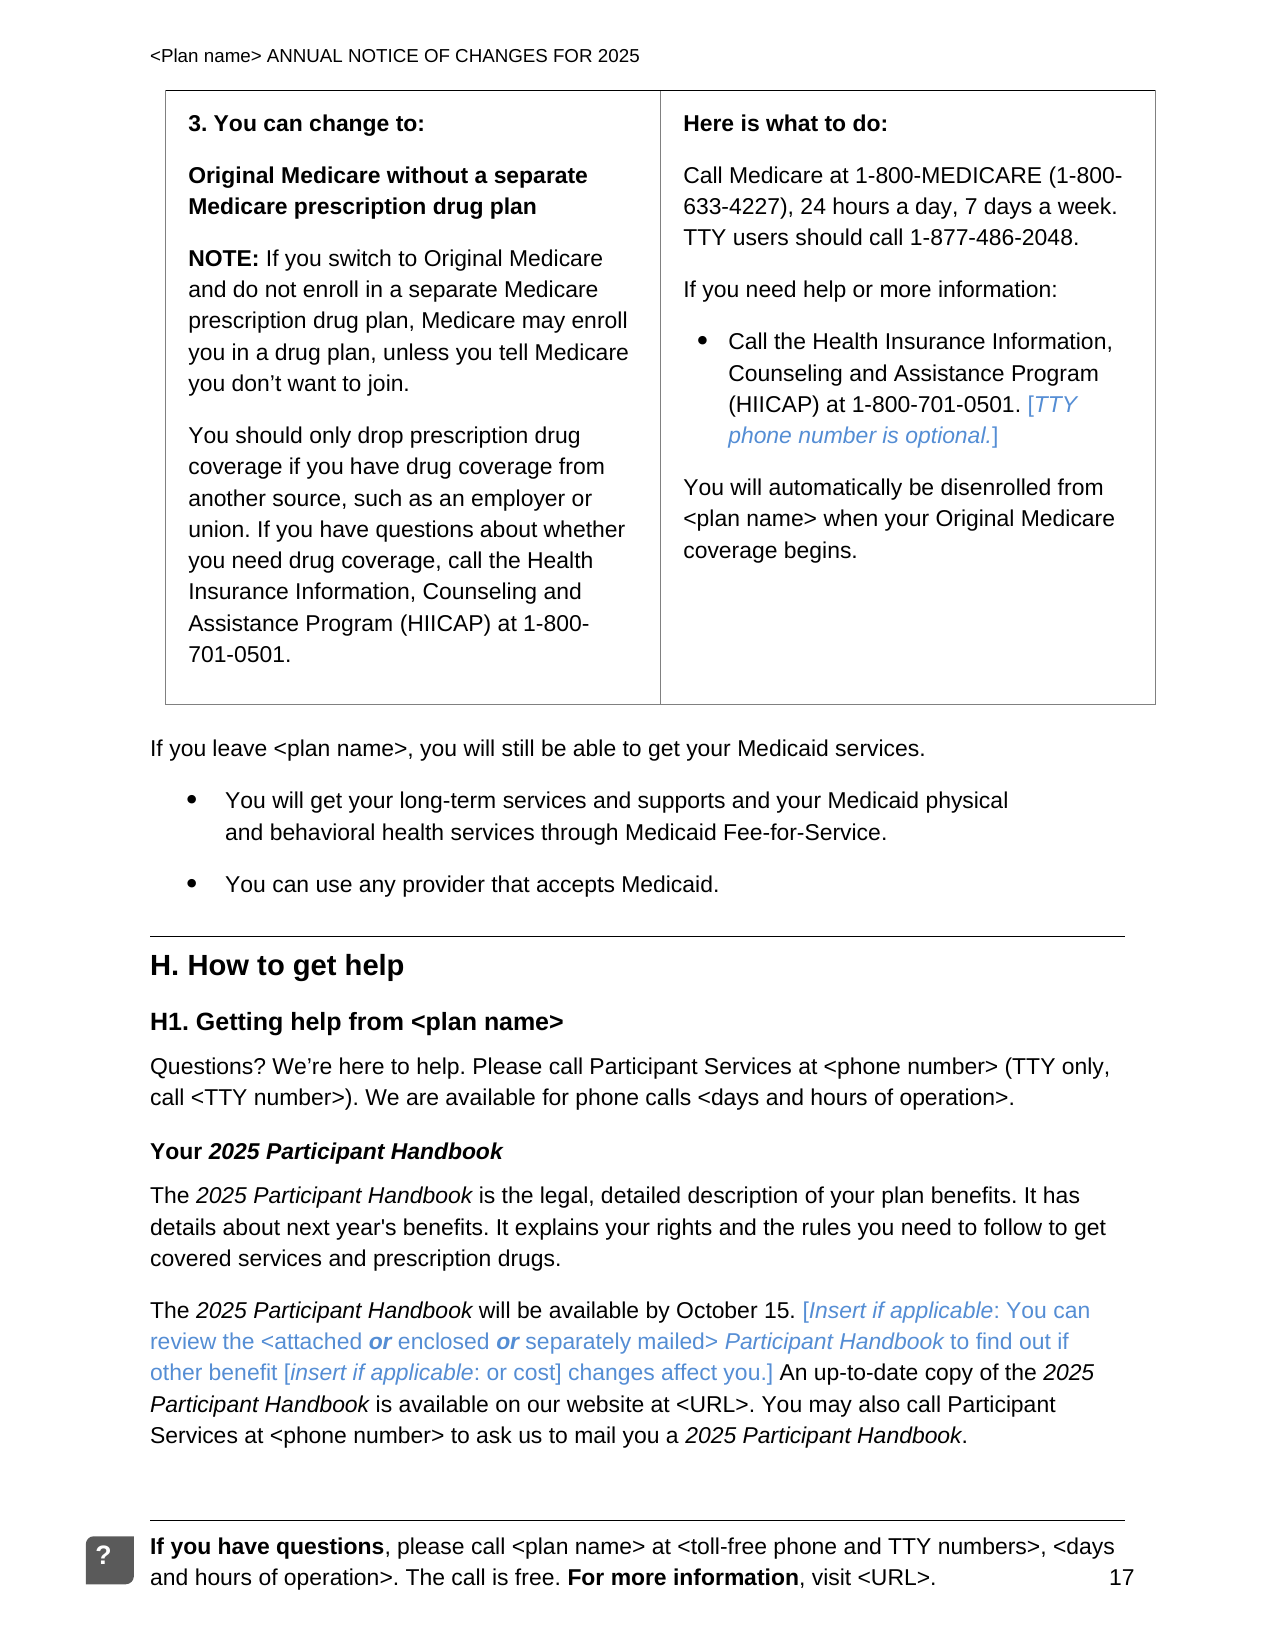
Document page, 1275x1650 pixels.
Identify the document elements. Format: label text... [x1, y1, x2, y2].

list You will get your long-term services and supports and your Medicaid physical and behavioral health services through Medicaid Fee-for-Service. [187, 784, 1050, 846]
table_cell Here is what to do: Call Medicare at 1-800-MEDICARE (1-800-633-4227), 24 hours a day, 7 days a week. TTY users should call 1-877-486-2048. If you need help or more information: Call the Health Insurance Information, Counseling and Assistance Program (HIICAP) at 1-800-701-0501. [TTY phone number is optional.] You will automatically be disenrolled from <plan name> when your Original Medicare coverage begins. [661, 91, 1155, 704]
text If you leave <plan name>, you will still be able to get your Medicaid services. [150, 732, 1125, 763]
list You can use any provider that accepts Medicaid. [187, 867, 1050, 898]
subtitle How to get help [150, 937, 1125, 983]
text Questions? We’re here to help. Please call Participant Services at <phone number> (TTY only, call <TTY number>). We are available for phone calls <days and hours of operation>. [150, 1049, 1125, 1112]
subtitle H1. Getting help from <plan name> [150, 1004, 1050, 1037]
text Your 2025 Participant Handbook [150, 1133, 1050, 1166]
table_cell 3. You can change to: Original Medicare without a separate Medicare prescription drug plan NOTE: If you switch to Original Medicare and do not enroll in a separate Medicare prescription drug plan, Medicare may enroll you in a drug plan, unless you tell Medicare you don’t want to join. You should only drop prescription drug coverage if you have drug coverage from another source, such as an employer or union. If you have questions about whether you need drug coverage, call the Health Insurance Information, Counseling and Assistance Program (HIICAP) at 1-800-701-0501. [166, 91, 660, 704]
text The 2025 Participant Handbook will be available by October 15. [Insert if applicable: You can review the <attached or enclosed or separately mailed> Participant Handbook to find out if other benefit [insert if applicable: or cost] changes affect you.] An up-to-date copy of the 2025 Participant Handbook is available on our website at <URL>. You may also call Participant Services at <phone number> to ask us to mail you a 2025 Participant Handbook. [150, 1293, 1125, 1449]
text The 2025 Participant Handbook is the legal, detailed description of your plan benefits. It has details about next year's benefits. It explains your rights and the rules you need to follow to get covered services and prescription drugs. [150, 1179, 1125, 1272]
